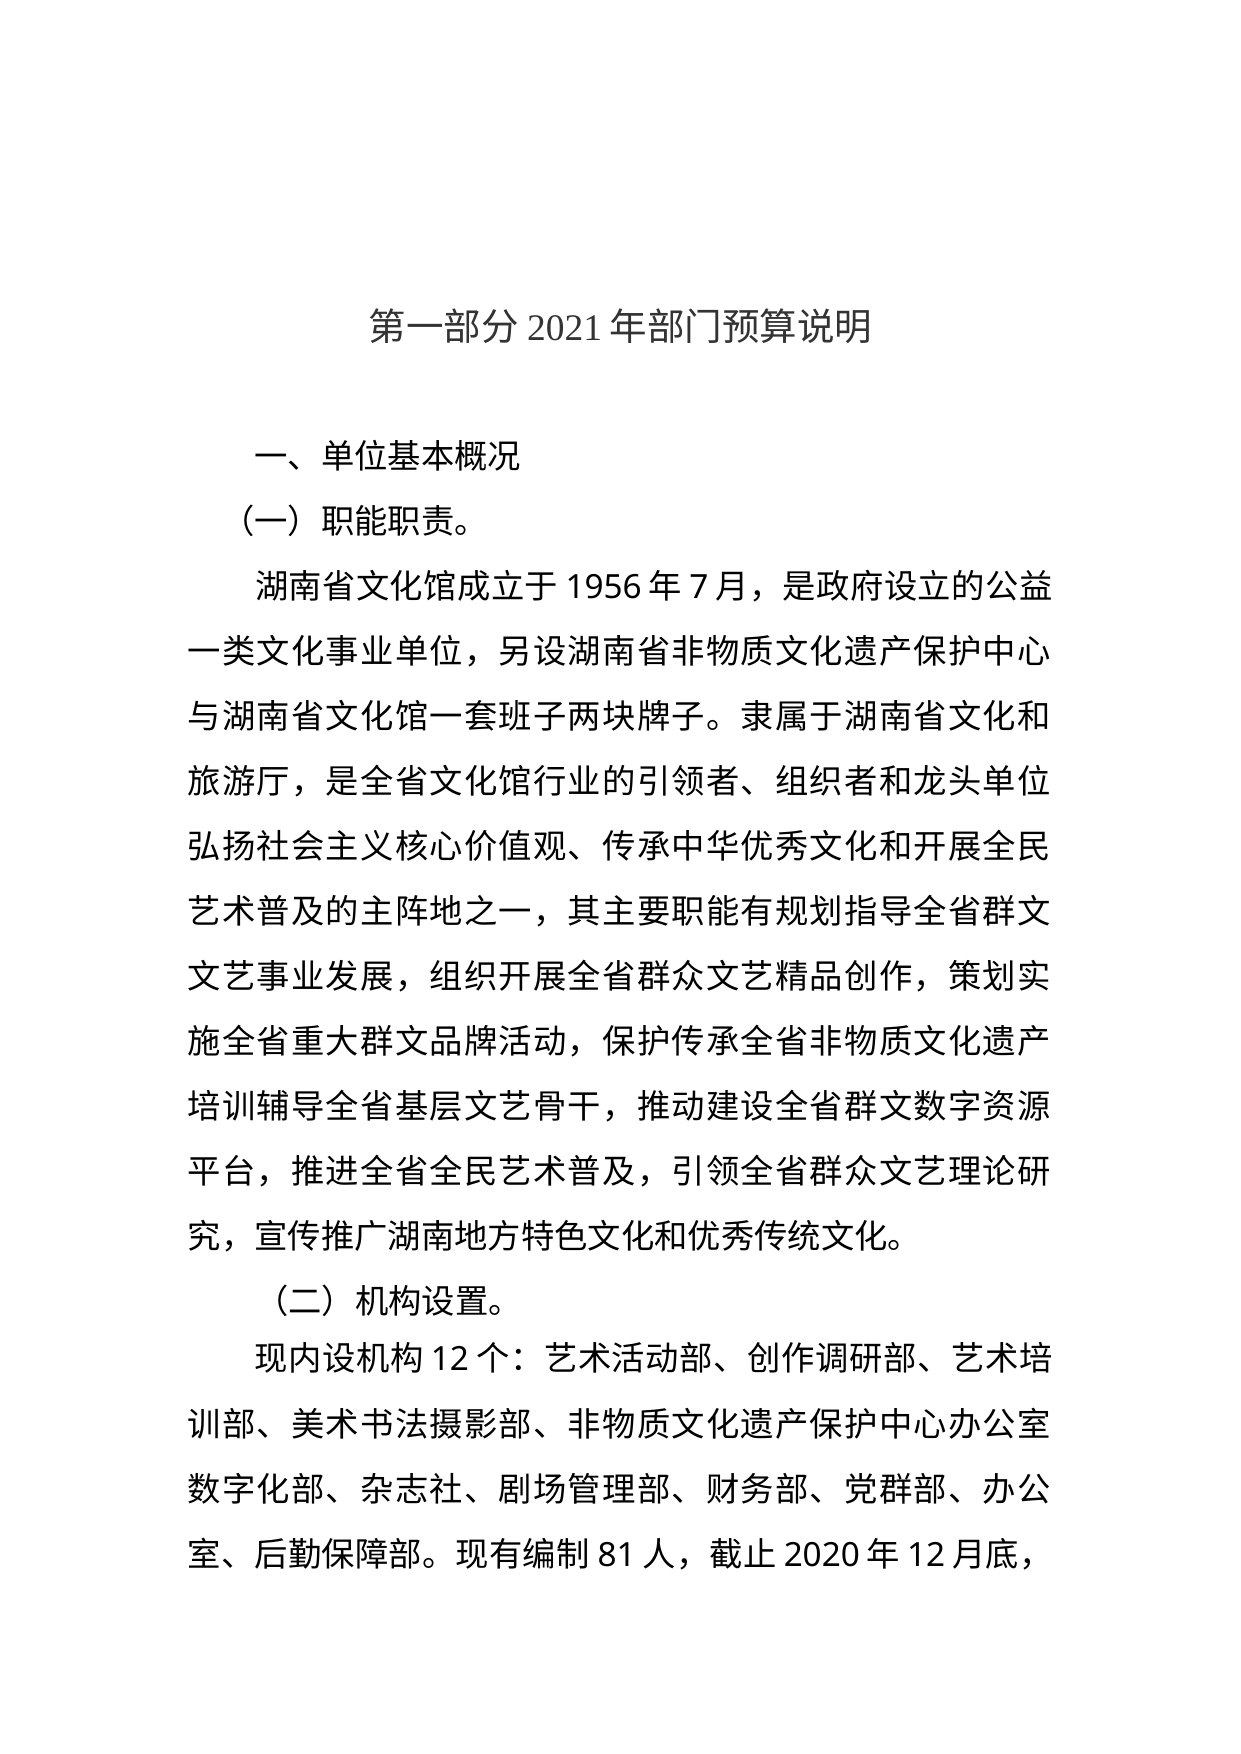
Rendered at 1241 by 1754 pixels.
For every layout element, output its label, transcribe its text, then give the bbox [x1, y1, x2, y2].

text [187, 1332, 1053, 1576]
text 湖南省文化馆成立于1956年7月，是政府设立的公益一类文化事业单位，另设湖南省非物质文化遗产保护中心，与湖南省文化馆一套班子两块牌子。隶属于湖南省文化和旅游厅，是全省文化馆行业的引领者、组织者和龙头单位，弘扬社会主义核心价值观、传承中华优秀文化和开展全民艺术普及的主阵地之一，其主要职能有规划指导全省群文文艺事业发展，组织开展全省群众文艺精品创作，策划实施全省重大群文品牌活动，保护传承全省非物质文化遗产，培训辅导全省基层文艺骨干，推动建设全省群文数字资源平台，推进全省全民艺术普及，引领全省群众文艺理论研究，宣传推广湖南地方特色文化和优秀传统文化。 [187, 552, 1053, 1267]
text 第一部分 2021年部门预算说明 [187, 292, 1053, 357]
text 一、单位基本概况 [187, 422, 1053, 487]
text （二）机构设置。 [187, 1267, 1053, 1332]
text （一）职能职责。 [187, 487, 1053, 552]
